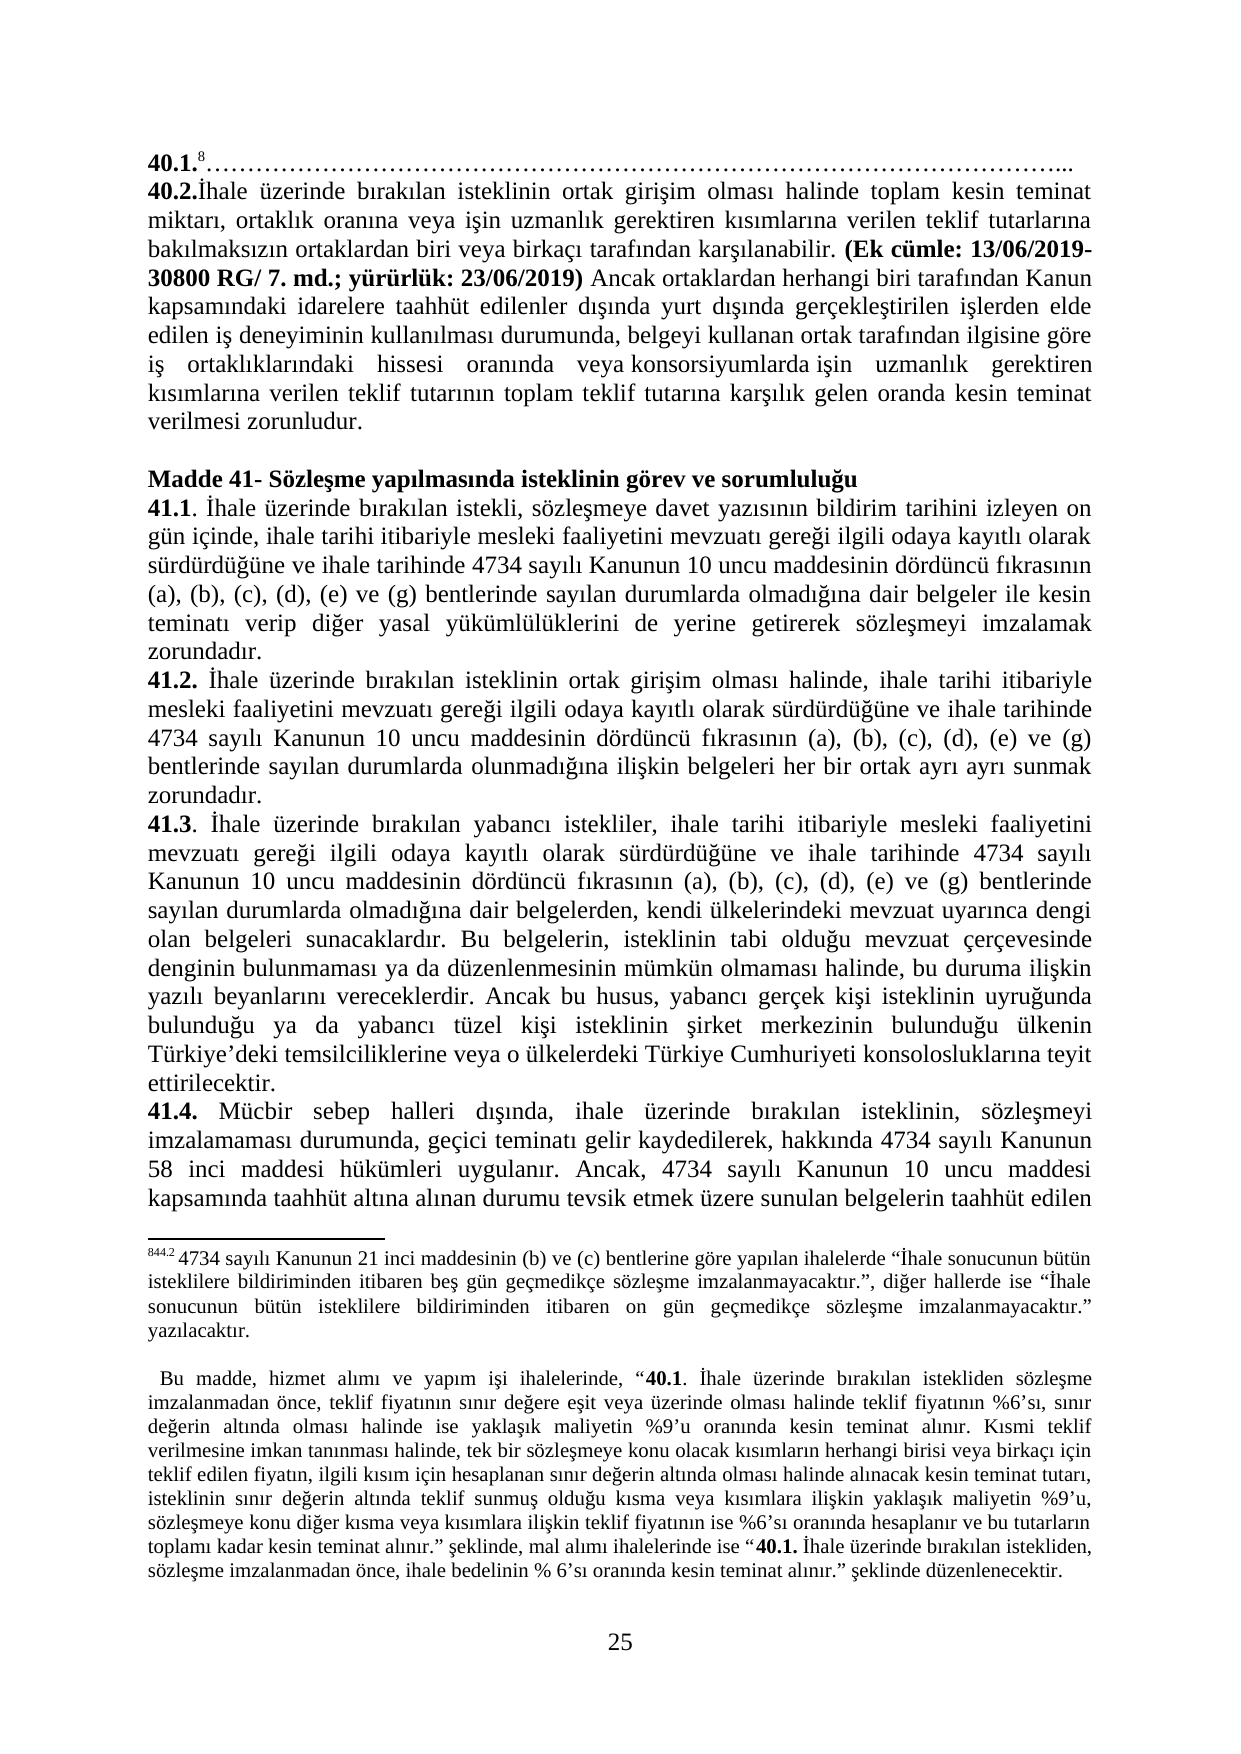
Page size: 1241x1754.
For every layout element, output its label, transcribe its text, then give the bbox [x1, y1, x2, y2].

text 41.2. İhale üzerinde bırakılan isteklinin ortak girişim olması halinde, ihale tarihi itibariyle mesleki faaliyetini mevzuatı gereği ilgili odaya kayıtlı olarak sürdürdüğüne ve ihale tarihinde 4734 sayılı Kanunun 10 uncu maddesinin dördüncü fıkrasının (a), (b), (c), (d), (e) ve (g) bentlerinde sayılan durumlarda olunmadığına ilişkin belgeleri her bir ortak ayrı ayrı sunmak zorundadır. [148, 665, 1093, 809]
text 40.1.…………………………………………………………………………………………... [148, 148, 1093, 176]
text 41.3. İhale üzerinde bırakılan yabancı istekliler, ihale tarihi itibariyle mesleki faaliyetini mevzuatı gereği ilgili odaya kayıtlı olarak sürdürdüğüne ve ihale tarihinde 4734 sayılı Kanunun 10 uncu maddesinin dördüncü fıkrasının (a), (b), (c), (d), (e) ve (g) bentlerinde sayılan durumlarda olmadığına dair belgelerden, kendi ülkelerindeki mevzuat uyarınca dengi olan belgeleri sunacaklardır. Bu belgelerin, isteklinin tabi olduğu mevzuat çerçevesinde denginin bulunmaması ya da düzenlenmesinin mümkün olmaması halinde, bu duruma ilişkin yazılı beyanlarını vereceklerdir. Ancak bu husus, yabancı gerçek kişi isteklinin uyruğunda bulunduğu ya da yabancı tüzel kişi isteklinin şirket merkezinin bulunduğu ülkenin Türkiye’deki temsilciliklerine veya o ülkelerdeki Türkiye Cumhuriyeti konsolosluklarına teyit ettirilecektir. [148, 809, 1093, 1096]
text 41.1. İhale üzerinde bırakılan istekli, sözleşmeye davet yazısının bildirim tarihini izleyen on gün içinde, ihale tarihi itibariyle mesleki faaliyetini mevzuatı gereği ilgili odaya kayıtlı olarak sürdürdüğüne ve ihale tarihinde 4734 sayılı Kanunun 10 uncu maddesinin dördüncü fıkrasının (a), (b), (c), (d), (e) ve (g) bentlerinde sayılan durumlarda olmadığına dair belgeler ile kesin teminatı verip diğer yasal yükümlülüklerini de yerine getirerek sözleşmeyi imzalamak zorundadır. [148, 493, 1093, 665]
text Madde 41- Sözleşme yapılmasında isteklinin görev ve sorumluluğu [148, 464, 1093, 493]
text 40.2.İhale üzerinde bırakılan isteklinin ortak girişim olması halinde toplam kesin teminat miktarı, ortaklık oranına veya işin uzmanlık gerektiren kısımlarına verilen teklif tutarlarına bakılmaksızın ortaklardan biri veya birkaçı tarafından karşılanabilir. (Ek cümle: 13/06/2019-30800 RG/ 7. md.; yürürlük: 23/06/2019) Ancak ortaklardan herhangi biri tarafından Kanun kapsamındaki idarelere taahhüt edilenler dışında yurt dışında gerçekleştirilen işlerden elde edilen iş deneyiminin kullanılması durumunda, belgeyi kullanan ortak tarafından ilgisine göre iş ortaklıklarındaki hissesi oranında veya konsorsiyumlarda işin uzmanlık gerektiren kısımlarına verilen teklif tutarının toplam teklif tutarına karşılık gelen oranda kesin teminat verilmesi zorunludur. [148, 176, 1093, 435]
text 41.4. Mücbir sebep halleri dışında, ihale üzerinde bırakılan isteklinin, sözleşmeyi imzalamaması durumunda, geçici teminatı gelir kaydedilerek, hakkında 4734 sayılı Kanunun 58 inci maddesi hükümleri uygulanır. Ancak, 4734 sayılı Kanunun 10 uncu maddesi kapsamında taahhüt altına alınan durumu tevsik etmek üzere sunulan belgelerin taahhüt edilen duruma aykırı hususlar içermesi halinde, geçici teminatı gelir kaydedilmekle birlikte, hakkında yasaklama kararı verilmez. [148, 1096, 1093, 1211]
